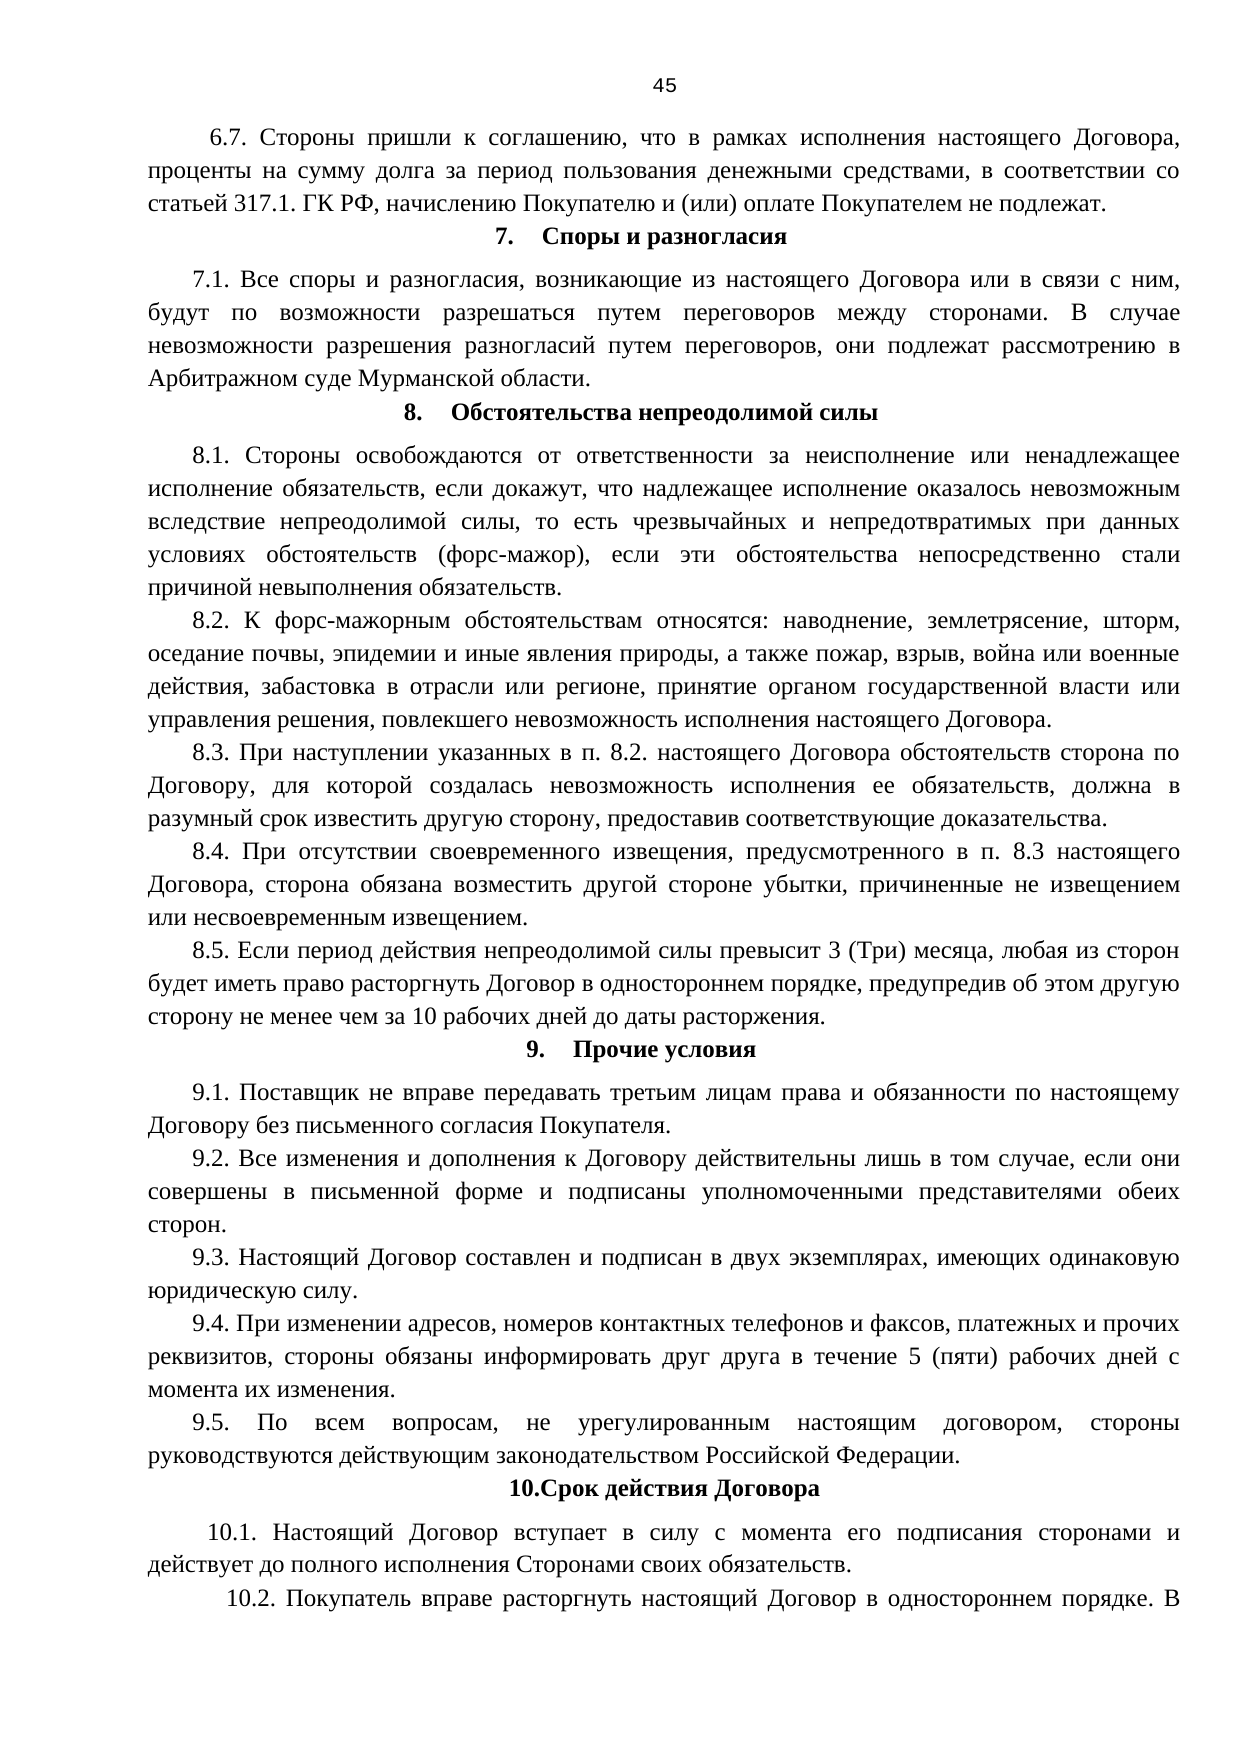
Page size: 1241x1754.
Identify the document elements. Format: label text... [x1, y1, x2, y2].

list Споры и разногласия [101, 221, 1181, 250]
text 8.5. Если период действия непреодолимой силы превысит 3 (Три) месяца, любая из сторон будет иметь право расторгнуть Договор в одностороннем порядке, предупредив об этом другую сторону не менее чем за 10 рабочих дней до даты расторжения. [148, 935, 1181, 1030]
text 9.3. Настоящий Договор составлен и подписан в двух экземплярах, имеющих одинаковую юридическую силу. [148, 1242, 1181, 1304]
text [148, 1583, 1181, 1611]
text 9.2. Все изменения и дополнения к Договору действительны лишь в том случае, если они совершены в письменной форме и подписаны уполномоченными представителями обеих сторон. [148, 1143, 1181, 1238]
text 8.4. При отсутствии своевременного извещения, предусмотренного в п. 8.3 настоящего Договора, сторона обязана возместить другой стороне убытки, причиненные не извещением или несвоевременным извещением. [148, 836, 1181, 931]
text 9.4. При изменении адресов, номеров контактных телефонов и факсов, платежных и прочих реквизитов, стороны обязаны информировать друг друга в течение 5 (пяти) рабочих дней с момента их изменения. [148, 1308, 1181, 1403]
text 10.1. Настоящий Договор вступает в силу с момента его подписания сторонами и действует до полного исполнения Сторонами своих обязательств. [148, 1517, 1181, 1578]
text 8.2. К форс-мажорным обстоятельствам относятся: наводнение, землетрясение, шторм, оседание почвы, эпидемии и иные явления природы, а также пожар, взрыв, война или военные действия, забастовка в отрасли или регионе, принятие органом государственной власти или управления решения, повлекшего невозможность исполнения настоящего Договора. [148, 605, 1181, 733]
list Обстоятельства непреодолимой силы [101, 397, 1181, 425]
text 10.Срок действия Договора [148, 1473, 1181, 1502]
text 8.3. При наступлении указанных в п. 8.2. настоящего Договора обстоятельств сторона по Договору, для которой создалась невозможность исполнения ее обязательств, должна в разумный срок известить другую сторону, предоставив соответствующие доказательства. [148, 737, 1181, 832]
text 9.5. По всем вопросам, не урегулированным настоящим договором, стороны руководствуются действующим законодательством Российской Федерации. [148, 1407, 1181, 1469]
text 7.1. Все споры и разногласия, возникающие из настоящего Договора или в связи с ним, будут по возможности разрешаться путем переговоров между сторонами. В случае невозможности разрешения разногласий путем переговоров, они подлежат рассмотрению в Арбитражном суде Мурманской области. [148, 264, 1181, 392]
text 8.1. Стороны освобождаются от ответственности за неисполнение или ненадлежащее исполнение обязательств, если докажут, что надлежащее исполнение оказалось невозможным вследствие непреодолимой силы, то есть чрезвычайных и непредотвратимых при данных условиях обстоятельств (форс-мажор), если эти обстоятельства непосредственно стали причиной невыполнения обязательств. [148, 440, 1181, 601]
text 9.1. Поставщик не вправе передавать третьим лицам права и обязанности по настоящему Договору без письменного согласия Покупателя. [148, 1077, 1181, 1139]
text 6.7. Стороны пришли к соглашению, что в рамках исполнения настоящего Договора, проценты на сумму долга за период пользования денежными средствами, в соответствии со статьей 317.1. ГК РФ, начислению Покупателю и (или) оплате Покупателем не подлежат. [148, 122, 1181, 217]
list Прочие условия [101, 1034, 1181, 1063]
